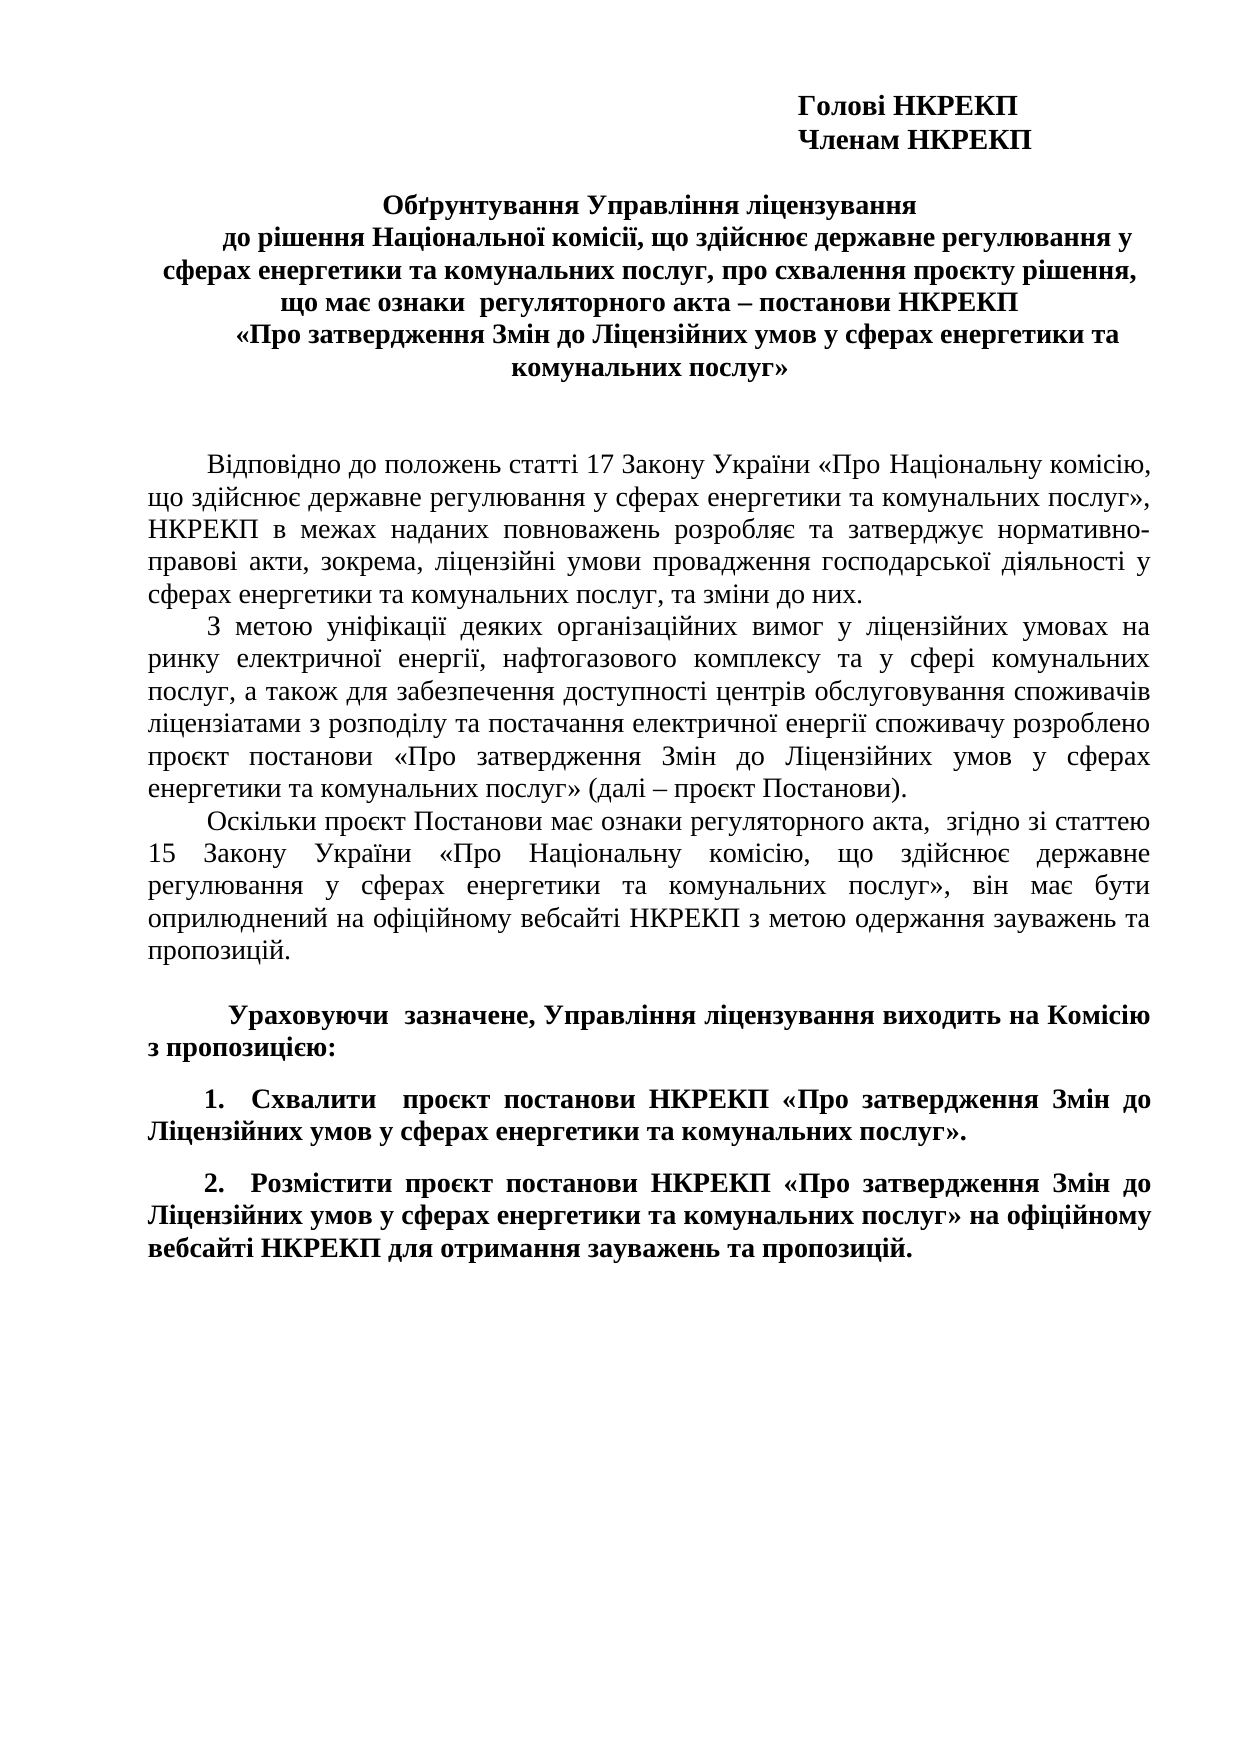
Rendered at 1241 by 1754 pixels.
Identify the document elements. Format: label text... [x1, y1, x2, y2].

text Відповідно до положень статті 17 Закону України «Про Національну комісію, що здійснює державне регулювання у сферах енергетики та комунальних послуг», НКРЕКП в межах наданих повноважень розробляє та затверджує нормативно-правові акти, зокрема, ліцензійні умови провадження господарської діяльності у сферах енергетики та комунальних послуг, та зміни до них. [148, 447, 1152, 609]
text Ураховуючи зазначене, Управління ліцензування виходить на Комісію з пропозицією: [148, 998, 1152, 1063]
text 2. Розмістити проєкт постанови НКРЕКП «Про затвердження Змін до Ліцензійних умов у сферах енергетики та комунальних послуг» на офіційному вебсайті НКРЕКП для отримання зауважень та пропозицій. [148, 1166, 1152, 1263]
text «Про затвердження Змін до Ліцензійних умов у сферах енергетики та комунальних послуг» [148, 318, 1152, 382]
text Членам НКРЕКП [664, 122, 1152, 156]
text Оскільки проєкт Постанови має ознаки регуляторного акта, згідно зі статтею 15 Закону України «Про Національну комісію, що здійснює державне регулювання у сферах енергетики та комунальних послуг», він має бути оприлюднений на офіційному вебсайті НКРЕКП з метою одержання зауважень та пропозицій. [148, 803, 1152, 966]
text З метою уніфікації деяких організаційних вимог у ліцензійних умовах на ринку електричної енергії, нафтогазового комплексу та у сфері комунальних послуг, а також для забезпечення доступності центрів обслуговування споживачів ліцензіатами з розподілу та постачання електричної енергії споживачу розроблено проєкт постанови «Про затвердження Змін до Ліцензійних умов у сферах енергетики та комунальних послуг» (далі – проєкт Постанови). [148, 739, 1152, 803]
text Голові НКРЕКП [590, 88, 1152, 122]
text 1. Схвалити проєкт постанови НКРЕКП «Про затвердження Змін до Ліцензійних умов у сферах енергетики та комунальних послуг». [148, 1082, 1152, 1147]
text З метою уніфікації деяких організаційних вимог у ліцензійних умовах на ринку електричної енергії, нафтогазового комплексу та у сфері комунальних послуг, а також для забезпечення доступності центрів обслуговування споживачів ліцензіатами з розподілу та постачання електричної енергії споживачу розроблено проєкт постанови «Про затвердження Змін до Ліцензійних умов у сферах енергетики та комунальних послуг» (далі – проєкт Постанови). [148, 609, 1152, 706]
text до рішення Національної комісії, що здійснює державне регулювання у сферах енергетики та комунальних послуг, про схвалення проєкту рішення, що має ознаки регуляторного акта – постанови НКРЕКП [148, 220, 1152, 318]
text Обґрунтування Управління ліцензування [148, 188, 1152, 220]
